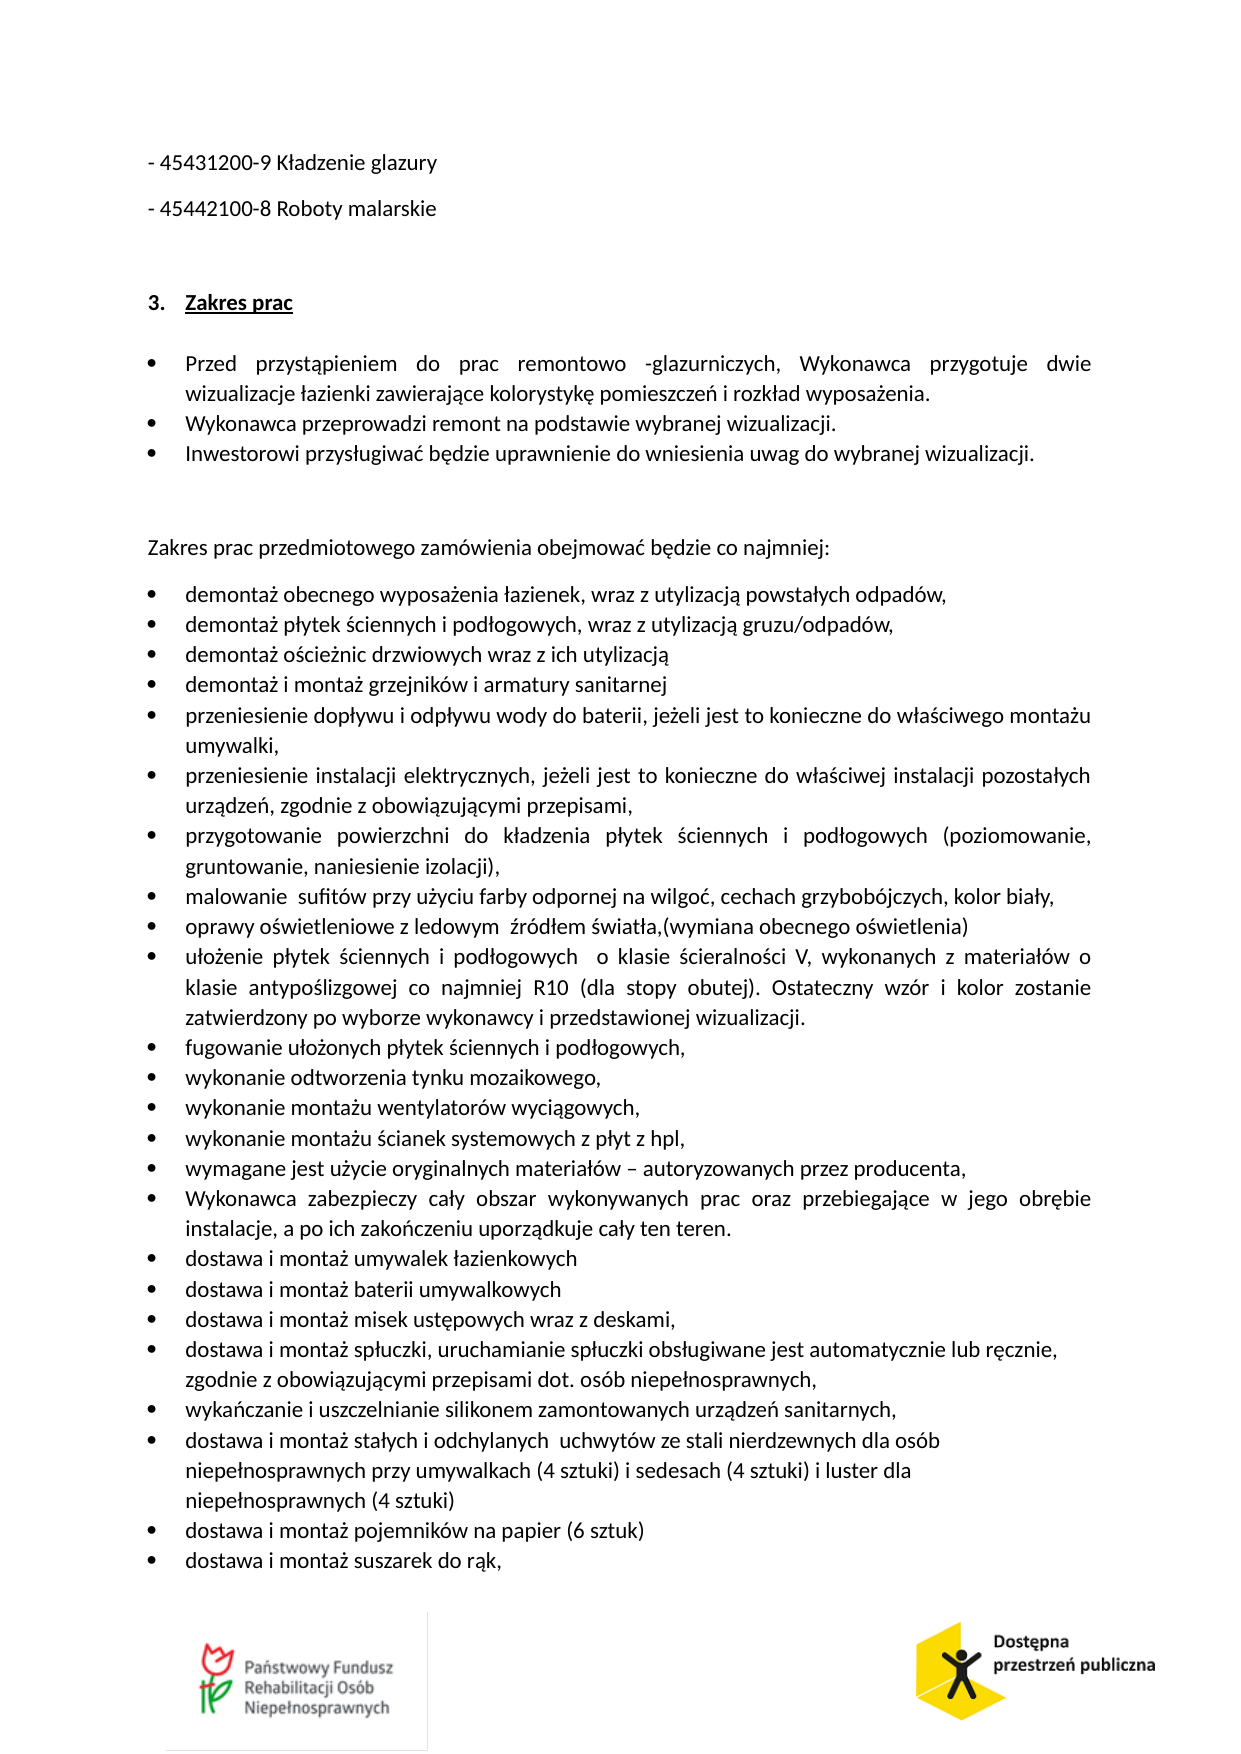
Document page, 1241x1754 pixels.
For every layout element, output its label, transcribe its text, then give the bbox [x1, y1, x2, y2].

list fugowanie ułożonych płytek ściennych i podłogowych, [148, 1033, 1093, 1061]
list wykańczanie i uszczelnianie silikonem zamontowanych urządzeń sanitarnych, [148, 1396, 1093, 1423]
list demontaż ościeżnic drzwiowych wraz z ich utylizacją [148, 640, 1093, 668]
text - 45442100-8 Roboty malarskie [148, 194, 1093, 222]
picture [915, 1620, 1157, 1722]
list wykonanie montażu wentylatorów wyciągowych, [148, 1093, 1093, 1121]
list demontaż i montaż grzejników i armatury sanitarnej [148, 671, 1093, 698]
text - 45431200-9 Kładzenie glazury [148, 148, 1093, 176]
picture [165, 1612, 428, 1752]
list dostawa i montaż suszarek do rąk, [148, 1547, 1093, 1574]
list przygotowanie powierzchni do kładzenia płytek ściennych i podłogowych (poziomowanie, gruntowanie, naniesienie izolacji), [148, 822, 1093, 880]
list demontaż płytek ściennych i podłogowych, wraz z utylizacją gruzu/odpadów, [148, 610, 1093, 638]
list przeniesienie dopływu i odpływu wody do baterii, jeżeli jest to konieczne do właściwego montażu umywalki, [148, 701, 1093, 759]
list Zakres prac [148, 288, 1093, 316]
list Wykonawca przeprowadzi remont na podstawie wybranej wizualizacji. [148, 409, 1093, 437]
text Zakres prac przedmiotowego zamówienia obejmować będzie co najmniej: [148, 533, 1093, 561]
list dostawa i montaż baterii umywalkowych [148, 1275, 1093, 1303]
list Wykonawca zabezpieczy cały obszar wykonywanych prac oraz przebiegające w jego obrębie instalacje, a po ich zakończeniu uporządkuje cały ten teren. [148, 1184, 1093, 1242]
list przeniesienie instalacji elektrycznych, jeżeli jest to konieczne do właściwej instalacji pozostałych urządzeń, zgodnie z obowiązującymi przepisami, [148, 761, 1093, 819]
list dostawa i montaż spłuczki, uruchamianie spłuczki obsługiwane jest automatycznie lub ręcznie, zgodnie z obowiązującymi przepisami dot. osób niepełnosprawnych, [148, 1335, 1093, 1393]
list dostawa i montaż pojemników na papier (6 sztuk) [148, 1516, 1093, 1544]
list wykonanie odtworzenia tynku mozaikowego, [148, 1063, 1093, 1091]
list ułożenie płytek ściennych i podłogowych o klasie ścieralności V, wykonanych z materiałów o klasie antypoślizgowej co najmniej R10 (dla stopy obutej). Ostateczny wzór i kolor zostanie zatwierdzony po wyborze wykonawcy i przedstawionej wizualizacji. [148, 942, 1093, 1031]
list dostawa i montaż misek ustępowych wraz z deskami, [148, 1305, 1093, 1333]
list malowanie sufitów przy użyciu farby odpornej na wilgoć, cechach grzybobójczych, kolor biały, [148, 882, 1093, 910]
list wykonanie montażu ścianek systemowych z płyt z hpl, [148, 1124, 1093, 1152]
list wymagane jest użycie oryginalnych materiałów – autoryzowanych przez producenta, [148, 1154, 1093, 1182]
list dostawa i montaż stałych i odchylanych uchwytów ze stali nierdzewnych dla osób niepełnosprawnych przy umywalkach (4 sztuki) i sedesach (4 sztuki) i luster dla niepełnosprawnych (4 sztuki) [148, 1426, 1093, 1514]
list oprawy oświetleniowe z ledowym źródłem światła,(wymiana obecnego oświetlenia) [148, 912, 1093, 940]
list Inwestorowi przysługiwać będzie uprawnienie do wniesienia uwag do wybranej wizualizacji. [148, 439, 1093, 467]
list demontaż obecnego wyposażenia łazienek, wraz z utylizacją powstałych odpadów, [148, 580, 1093, 608]
list dostawa i montaż umywalek łazienkowych [148, 1244, 1093, 1272]
list Przed przystąpieniem do prac remontowo -glazurniczych, Wykonawca przygotuje dwie wizualizacje łazienki zawierające kolorystykę pomieszczeń i rozkład wyposażenia. [148, 349, 1093, 407]
